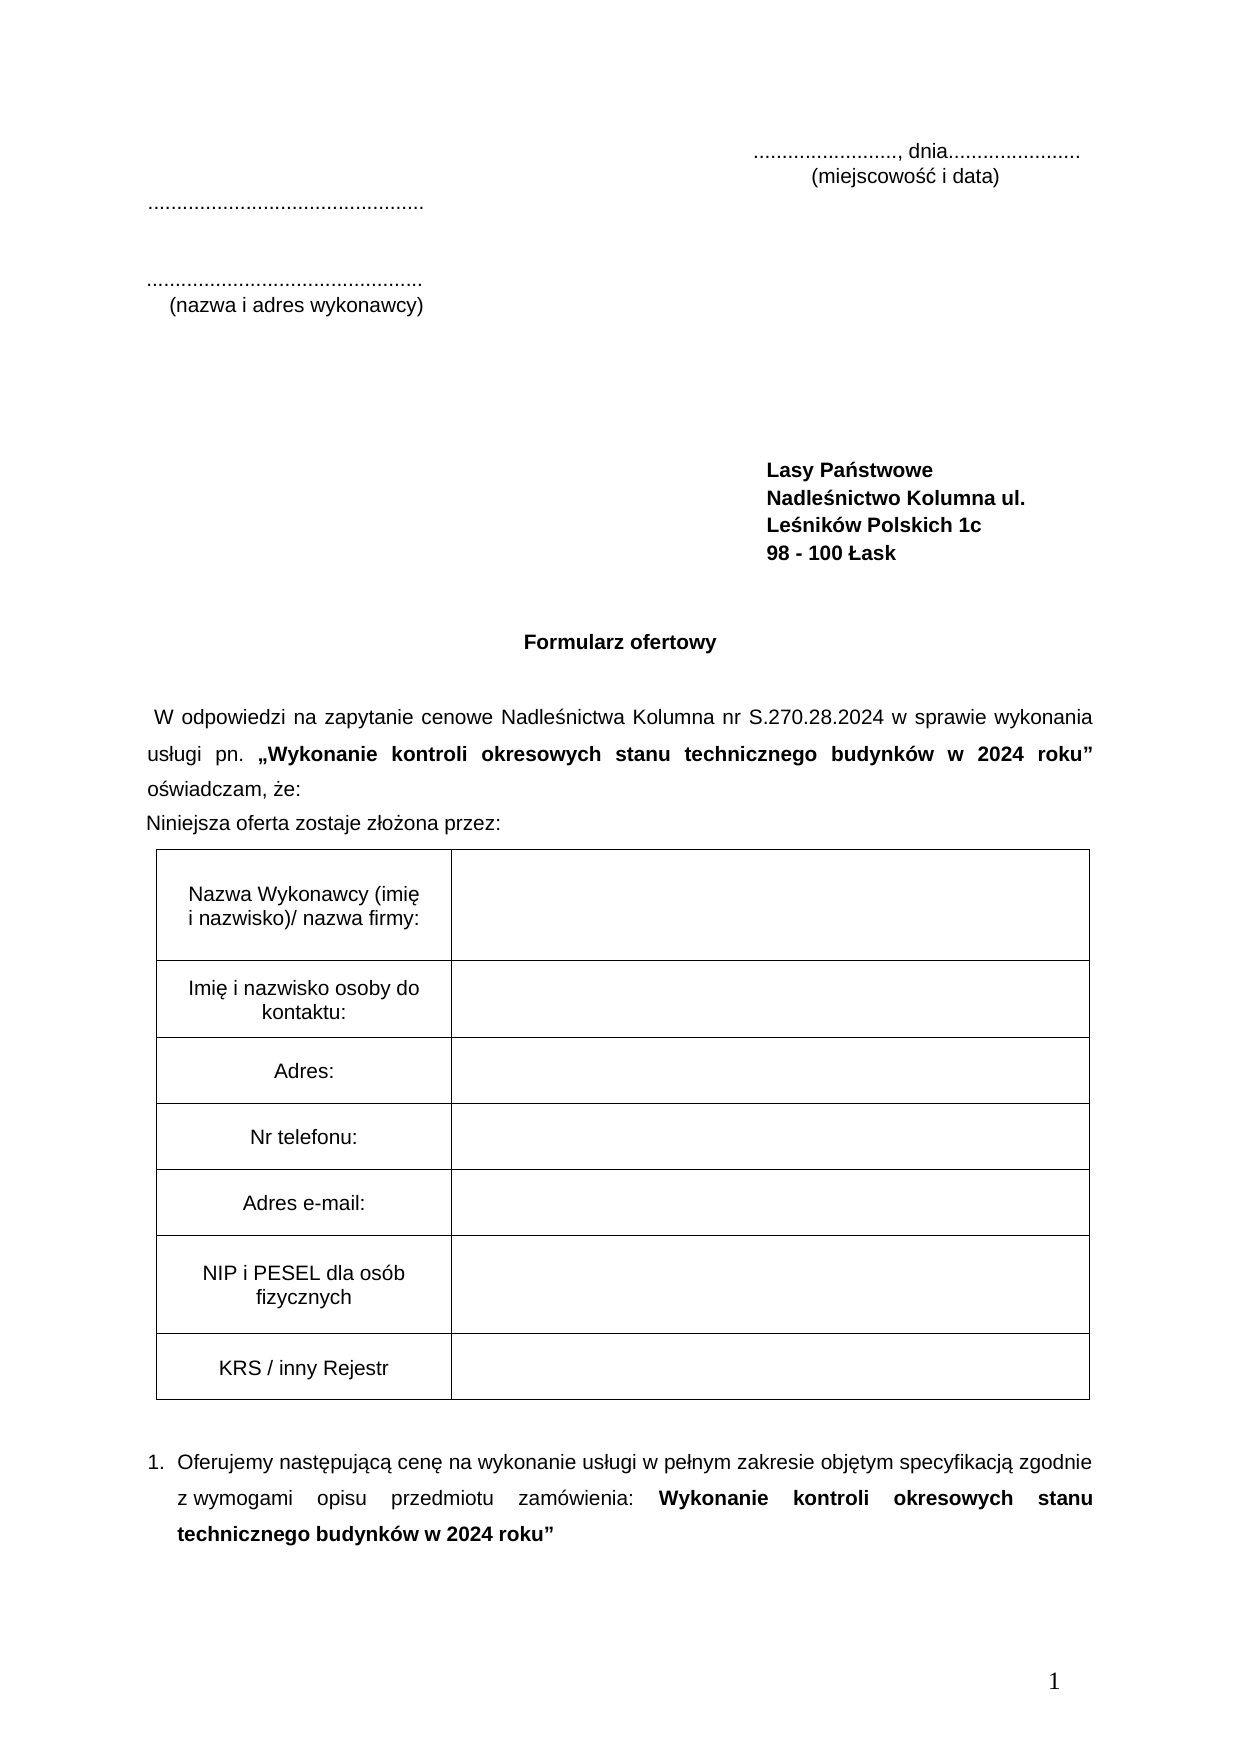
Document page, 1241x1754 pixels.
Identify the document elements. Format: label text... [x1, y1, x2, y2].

text ................................................ [147, 190, 1094, 214]
table_cell Nr telefonu: [157, 1104, 451, 1169]
table_cell Adres e-mail: [157, 1170, 451, 1235]
text (miejscowość i data) [206, 164, 1094, 188]
table_cell NIP i PESEL dla osób fizycznych [157, 1236, 451, 1333]
table_cell KRS / inny Rejestr [157, 1334, 451, 1399]
text ........................., dnia....................... [147, 139, 1094, 163]
text (nazwa i adres wykonawcy) [146, 293, 1094, 317]
table_cell [452, 961, 1089, 1037]
table_cell [452, 1170, 1089, 1235]
text W odpowiedzi na zapytanie cenowe Nadleśnictwa Kolumna nr S.270.28.2024 w sprawie wykonania usługi pn. „Wykonanie kontroli okresowych stanu technicznego budynków w 2024 roku” oświadczam, że: [146, 705, 1094, 801]
text Niniejsza oferta zostaje złożona przez: [146, 810, 1094, 834]
list Oferujemy następującą cenę na wykonanie usługi w pełnym zakresie objętym specyfikacją zgodnie z wymogami opisu przedmiotu zamówienia: Wykonanie kontroli okresowych stanu technicznego budynków w 2024 roku” [147, 1450, 1094, 1546]
text ................................................ [146, 267, 1094, 291]
table_cell [452, 1104, 1089, 1169]
table_cell Adres: [157, 1038, 451, 1103]
table_cell Imię i nazwisko osoby do kontaktu: [157, 961, 451, 1037]
table_cell [452, 1334, 1089, 1399]
table_cell [452, 1236, 1089, 1333]
subtitle Formularz ofertowy [147, 630, 1093, 654]
table_header [452, 850, 1089, 960]
text 98 - 100 Łask [564, 541, 1098, 564]
text Lasy Państwowe Nadleśnictwo Kolumna ul. Leśników Polskich 1c [766, 458, 1026, 537]
table_cell [452, 1038, 1089, 1103]
table_header Nazwa Wykonawcy (imię i nazwisko)/ nazwa firmy: [157, 850, 451, 960]
